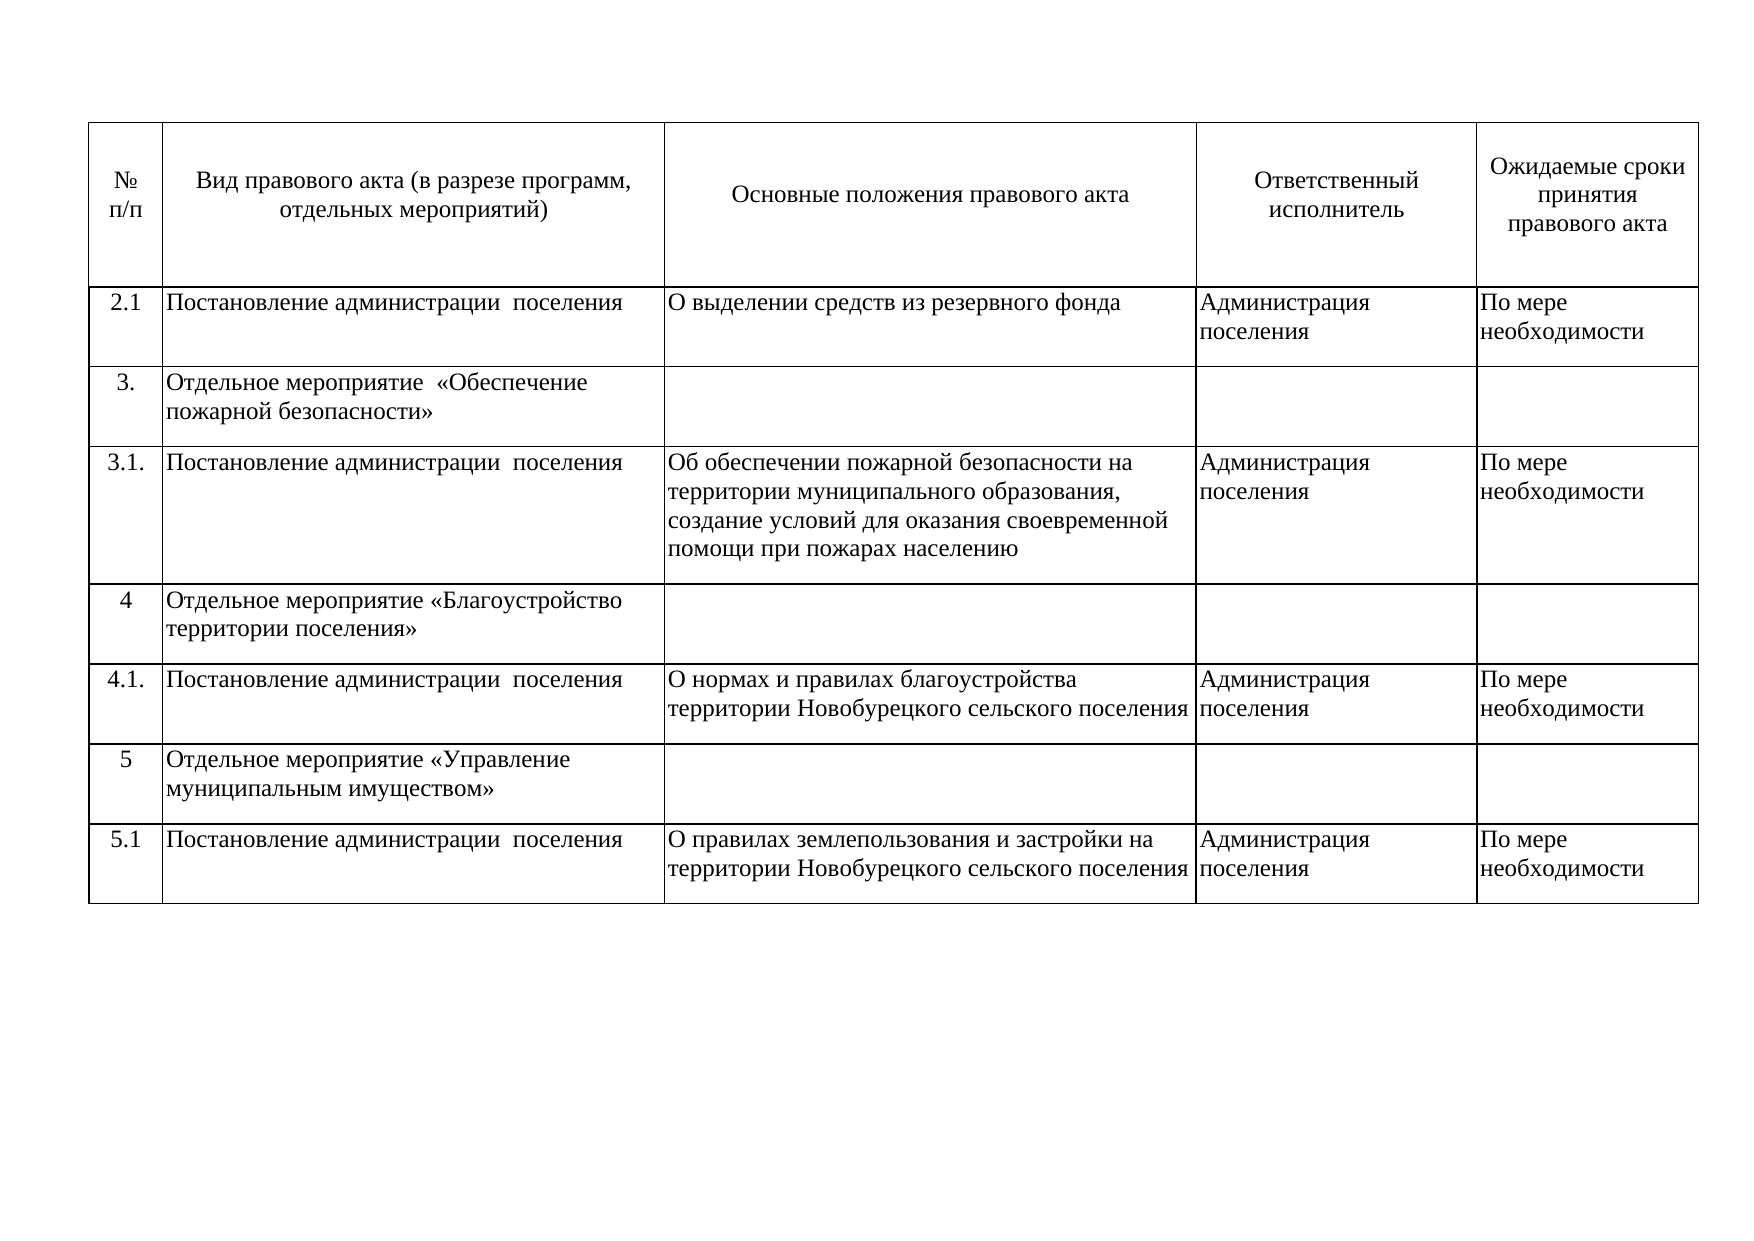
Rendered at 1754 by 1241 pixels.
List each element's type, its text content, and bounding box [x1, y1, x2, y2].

table_cell 3. [90, 367, 162, 446]
table_cell По мере необходимости [1478, 447, 1698, 583]
table_cell Отдельное мероприятие «Управление муниципальным имуществом» [163, 745, 664, 823]
table_cell Постановление администрации поселения [163, 288, 664, 366]
table_cell 4 [90, 585, 162, 663]
table_header Вид правового акта (в разрезе программ, отдельных мероприятий) [163, 123, 664, 286]
table_cell О правилах землепользования и застройки на территории Новобурецкого сельского поселения [665, 825, 1195, 903]
table_cell Отдельное мероприятие «Обеспечение пожарной безопасности» [163, 367, 664, 446]
table_cell Администрация поселения [1197, 447, 1476, 583]
table_cell Администрация поселения [1197, 825, 1476, 903]
table_cell [1478, 367, 1698, 446]
table_cell Администрация поселения [1197, 288, 1476, 366]
table_cell По мере необходимости [1478, 825, 1698, 903]
table_cell Отдельное мероприятие «Благоустройство территории поселения» [163, 585, 664, 663]
table_cell По мере необходимости [1478, 288, 1698, 366]
table_header Основные положения правового акта [665, 123, 1196, 286]
table_cell [665, 745, 1195, 823]
table_cell Постановление администрации поселения [163, 665, 664, 743]
table_cell Администрация поселения [1197, 665, 1476, 743]
table_cell О выделении средств из резервного фонда [665, 288, 1195, 366]
table_cell [1478, 585, 1698, 663]
table_cell Об обеспечении пожарной безопасности на территории муниципального образования, создание условий для оказания своевременной помощи при пожарах населению [665, 447, 1195, 583]
table_cell [1197, 745, 1476, 823]
table_cell О нормах и правилах благоустройства территории Новобурецкого сельского поселения [665, 665, 1195, 743]
table_cell 2.1 [90, 288, 162, 366]
table_header Ответственный исполнитель [1197, 123, 1476, 286]
table_cell Постановление администрации поселения [163, 447, 664, 583]
table_cell 5 [90, 745, 162, 823]
table_cell 4.1. [90, 665, 162, 743]
table_header № п/п [89, 123, 162, 286]
table_cell [1197, 585, 1476, 663]
table_cell [665, 585, 1195, 663]
table_cell Постановление администрации поселения [163, 825, 664, 903]
table_cell [1478, 745, 1698, 823]
table_cell 3.1. [90, 447, 162, 583]
table_cell 5.1 [90, 825, 162, 903]
table_cell [1197, 367, 1476, 446]
table_cell По мере необходимости [1478, 665, 1698, 743]
table_header Ожидаемые сроки принятия правового акта [1477, 123, 1698, 286]
table_cell [665, 367, 1195, 446]
